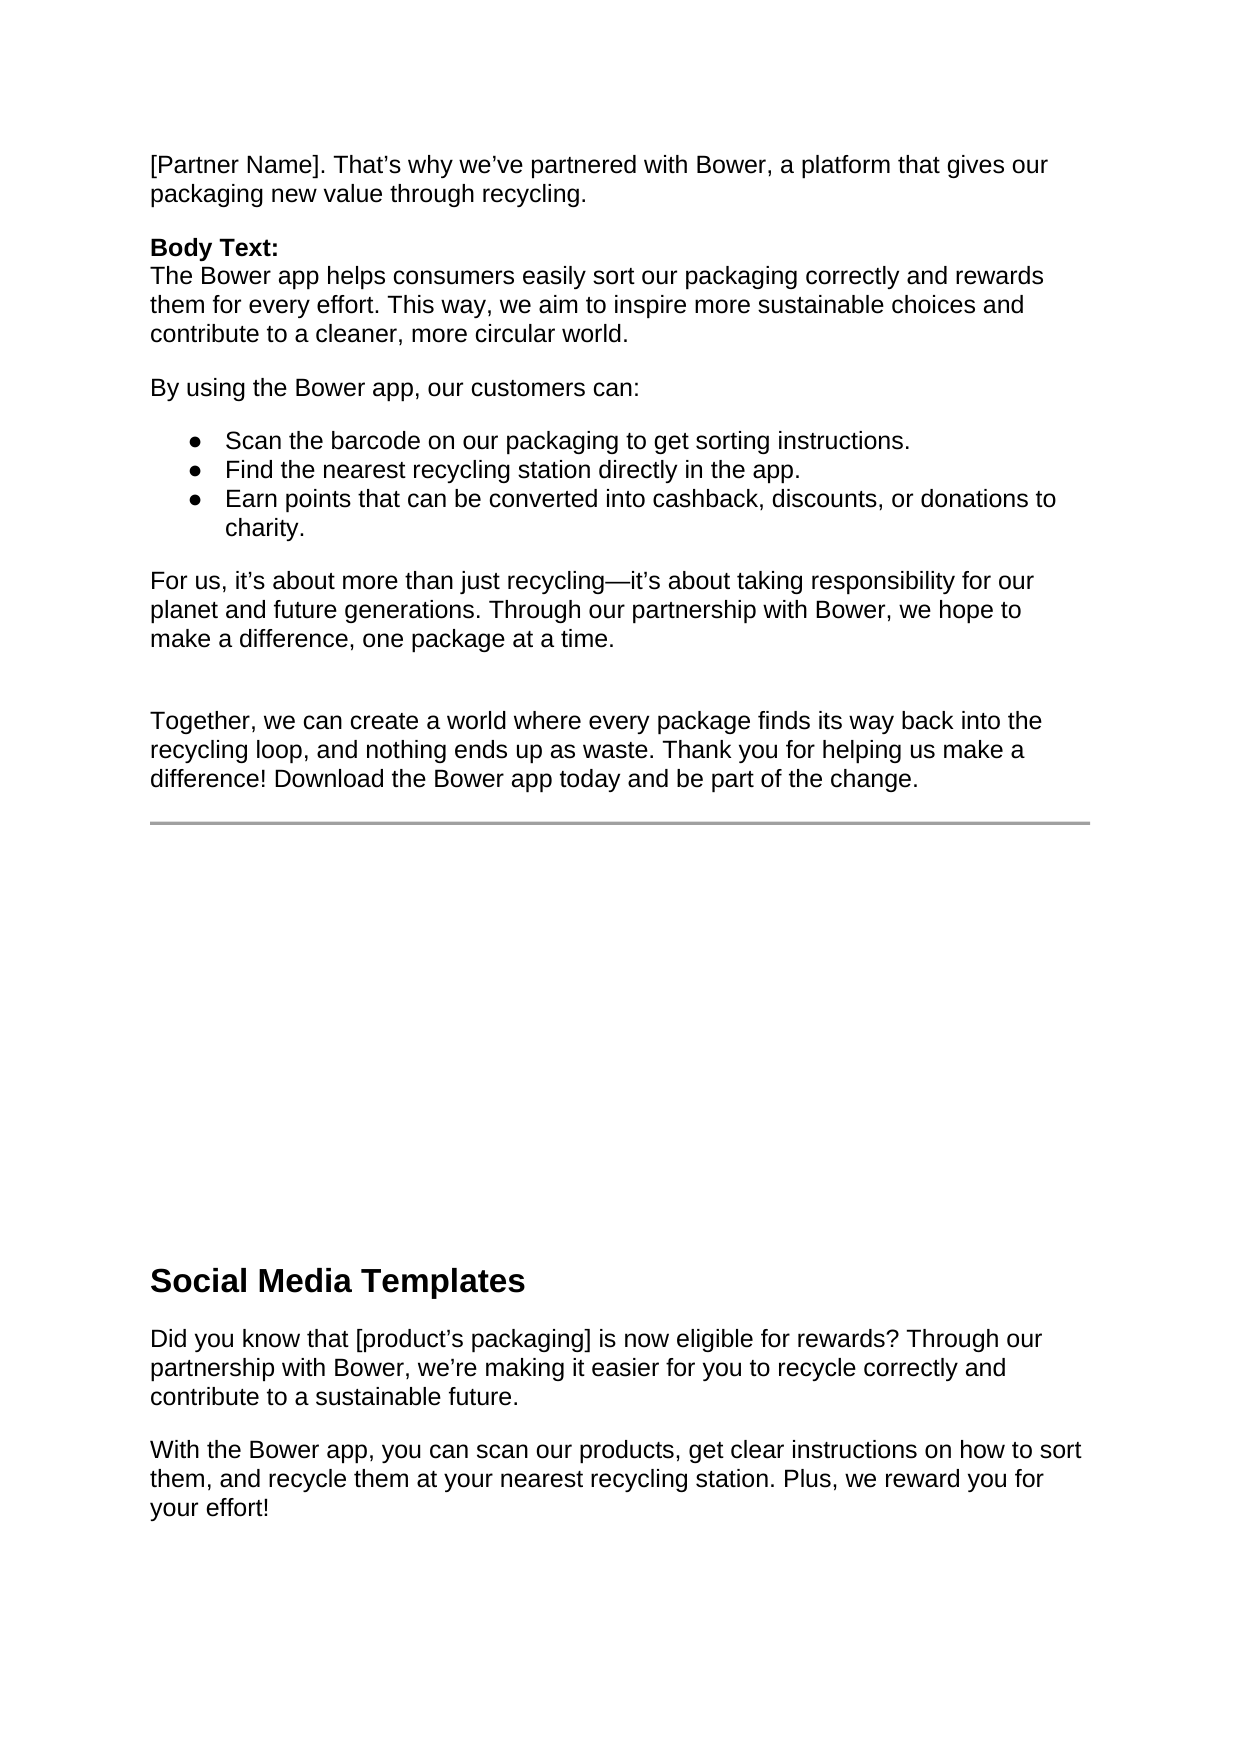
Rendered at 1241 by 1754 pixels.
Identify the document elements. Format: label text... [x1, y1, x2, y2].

subtitle Find the nearest recycling station directly in the app. [187, 455, 1090, 484]
subtitle By using the Bower app, our customers can: [150, 372, 1090, 401]
subtitle Body Text: The Bower app helps consumers easily sort our packaging correctly and rewards them for every effort. This way, we aim to inspire more sustainable choices and contribute to a cleaner, more circular world. [150, 232, 1090, 347]
subtitle Together, we can create a world where every package finds its way back into the recycling loop, and nothing ends up as waste. Thank you for helping us make a difference! Download the Bower app today and be part of the change. [150, 677, 1090, 792]
text With the Bower app, you can scan our products, get clear instructions on how to sort them, and recycle them at your nearest recycling station. Plus, we reward you for your effort! [150, 1435, 1090, 1522]
subtitle For us, it’s about more than just recycling—it’s about taking responsibility for our planet and future generations. Through our partnership with Bower, we hope to make a difference, one package at a time. [150, 566, 1090, 652]
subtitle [150, 150, 1090, 207]
text Did you know that [product’s packaging] is now eligible for rewards? Through our partnership with Bower, we’re making it easier for you to recycle correctly and contribute to a sustainable future. [150, 1324, 1090, 1410]
subtitle Earn points that can be converted into cashback, discounts, or donations to charity. [187, 484, 1090, 541]
text Social Media Templates [150, 1261, 1090, 1299]
subtitle Scan the barcode on our packaging to get sorting instructions. [187, 426, 1090, 455]
